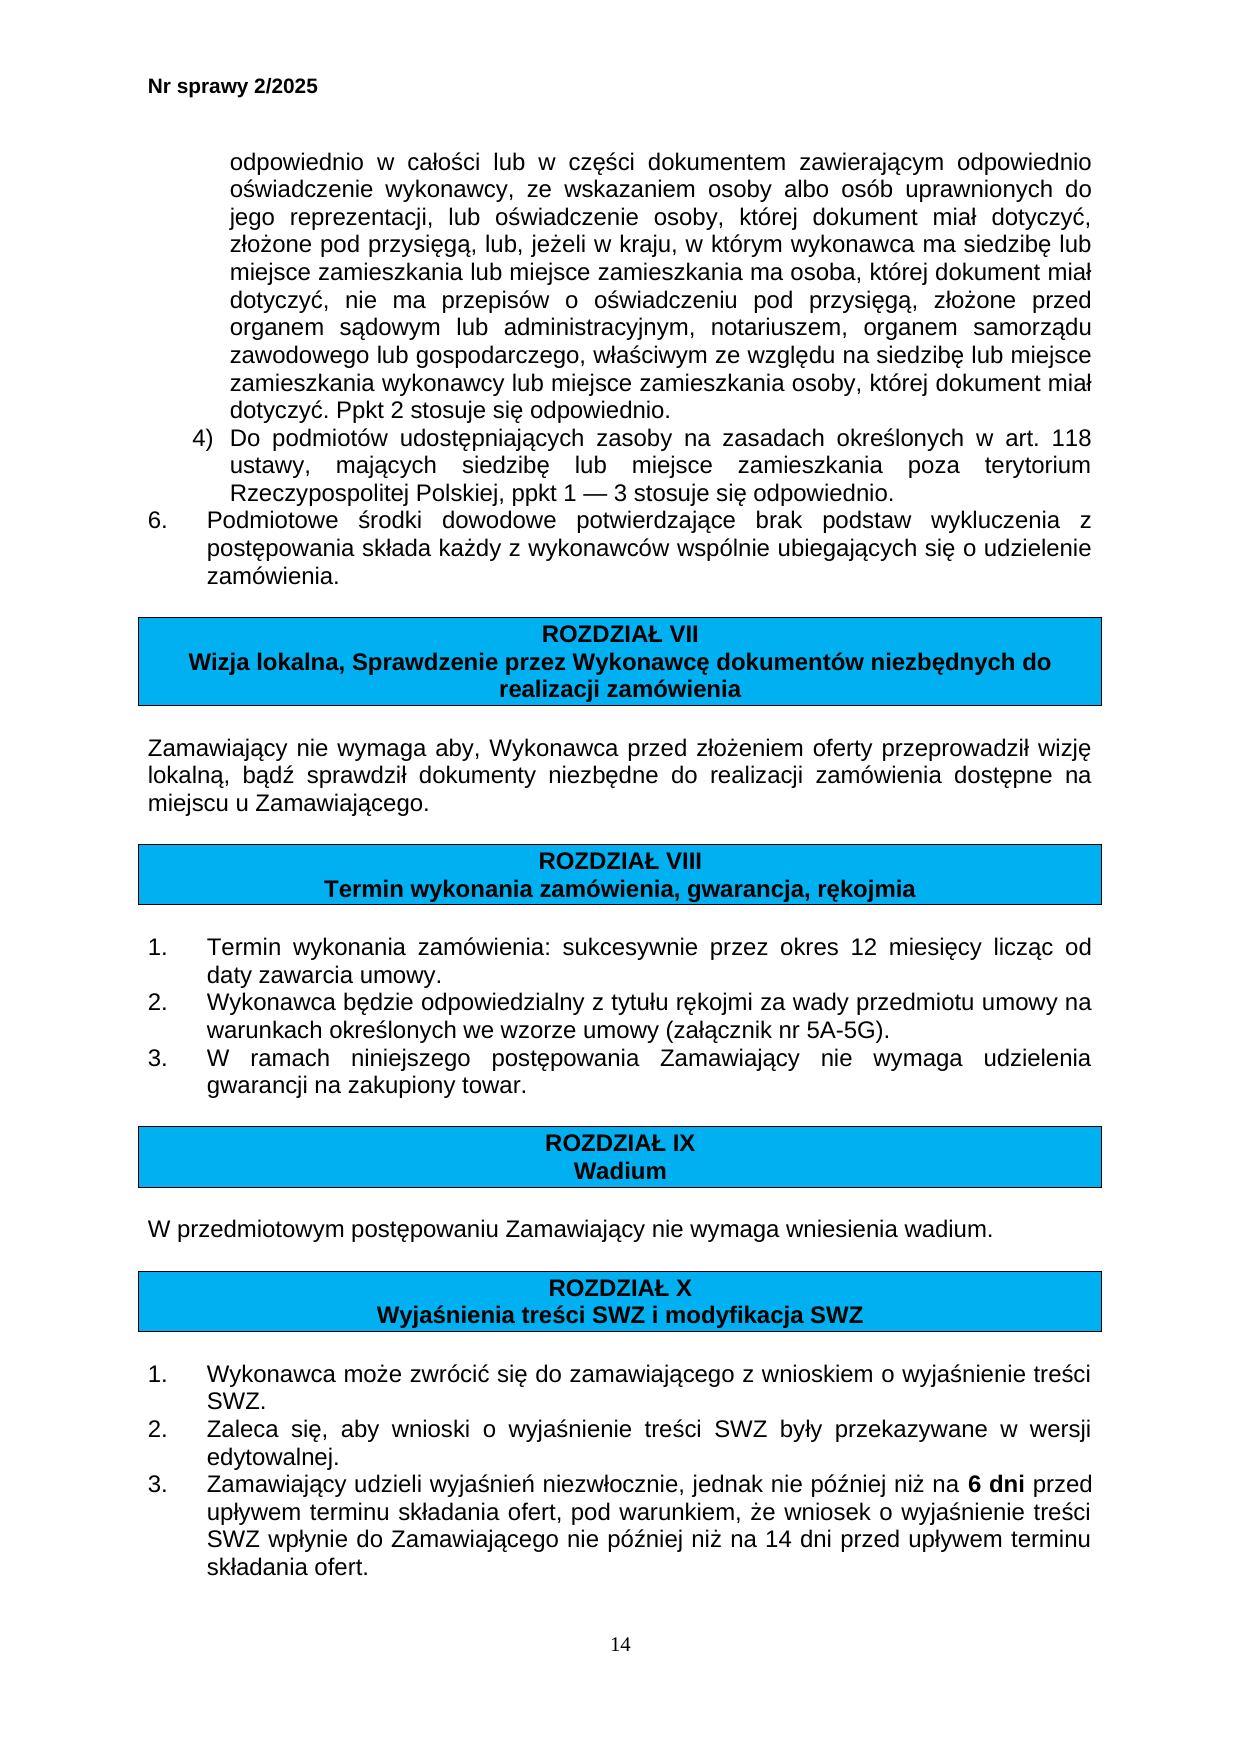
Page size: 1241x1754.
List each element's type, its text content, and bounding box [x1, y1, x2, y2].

list Wykonawca będzie odpowiedzialny z tytułu rękojmi za wady przedmiotu umowy na warunkach określonych we wzorze umowy (załącznik nr 5A-5G). [148, 988, 1093, 1043]
text ROZDZIAŁ VIII [139, 845, 1101, 872]
subtitle Wadium [139, 1154, 1101, 1187]
text ROZDZIAŁ VII [139, 618, 1101, 644]
subtitle Wyjaśnienia treści SWZ i modyfikacja SWZ [139, 1298, 1101, 1331]
list Zamawiający udzieli wyjaśnień niezwłocznie, jednak nie później niż na 6 dni przed upływem terminu składania ofert, pod warunkiem, że wniosek o wyjaśnienie treści SWZ wpłynie do Zamawiającego nie później niż na 14 dni przed upływem terminu składania ofert. [148, 1470, 1093, 1580]
text W przedmiotowym postępowaniu Zamawiający nie wymaga wniesienia wadium. [148, 1215, 1093, 1243]
list Zaleca się, aby wnioski o wyjaśnienie treści SWZ były przekazywane w wersji edytowalnej. [148, 1415, 1093, 1470]
list Wykonawca może zwrócić się do zamawiającego z wnioskiem o wyjaśnienie treści SWZ. [148, 1359, 1093, 1415]
text Zamawiający nie wymaga aby, Wykonawca przed złożeniem oferty przeprowadził wizję lokalną, bądź sprawdził dokumenty niezbędne do realizacji zamówienia dostępne na miejscu u Zamawiającego. [148, 733, 1093, 816]
list W ramach niniejszego postępowania Zamawiający nie wymaga udzielenia gwarancji na zakupiony towar. [148, 1043, 1093, 1099]
list Termin wykonania zamówienia: sukcesywnie przez okres 12 miesięcy licząc od daty zawarcia umowy. [148, 933, 1093, 988]
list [192, 148, 1093, 424]
list Do podmiotów udostępniających zasoby na zasadach określonych w art. 118 ustawy, mających siedzibę lub miejsce zamieszkania poza terytorium Rzeczypospolitej Polskiej, ppkt 1 — 3 stosuje się odpowiednio. [192, 424, 1093, 506]
text Wizja lokalna, Sprawdzenie przez Wykonawcę dokumentów niezbędnych do realizacji zamówienia [139, 644, 1101, 705]
subtitle ROZDZIAŁ X [139, 1272, 1101, 1298]
text Termin wykonania zamówienia, gwarancja, rękojmia [139, 872, 1101, 904]
subtitle ROZDZIAŁ IX [139, 1127, 1101, 1154]
list Podmiotowe środki dowodowe potwierdzające brak podstaw wykluczenia z postępowania składa każdy z wykonawców wspólnie ubiegających się o udzielenie zamówienia. [148, 506, 1093, 589]
